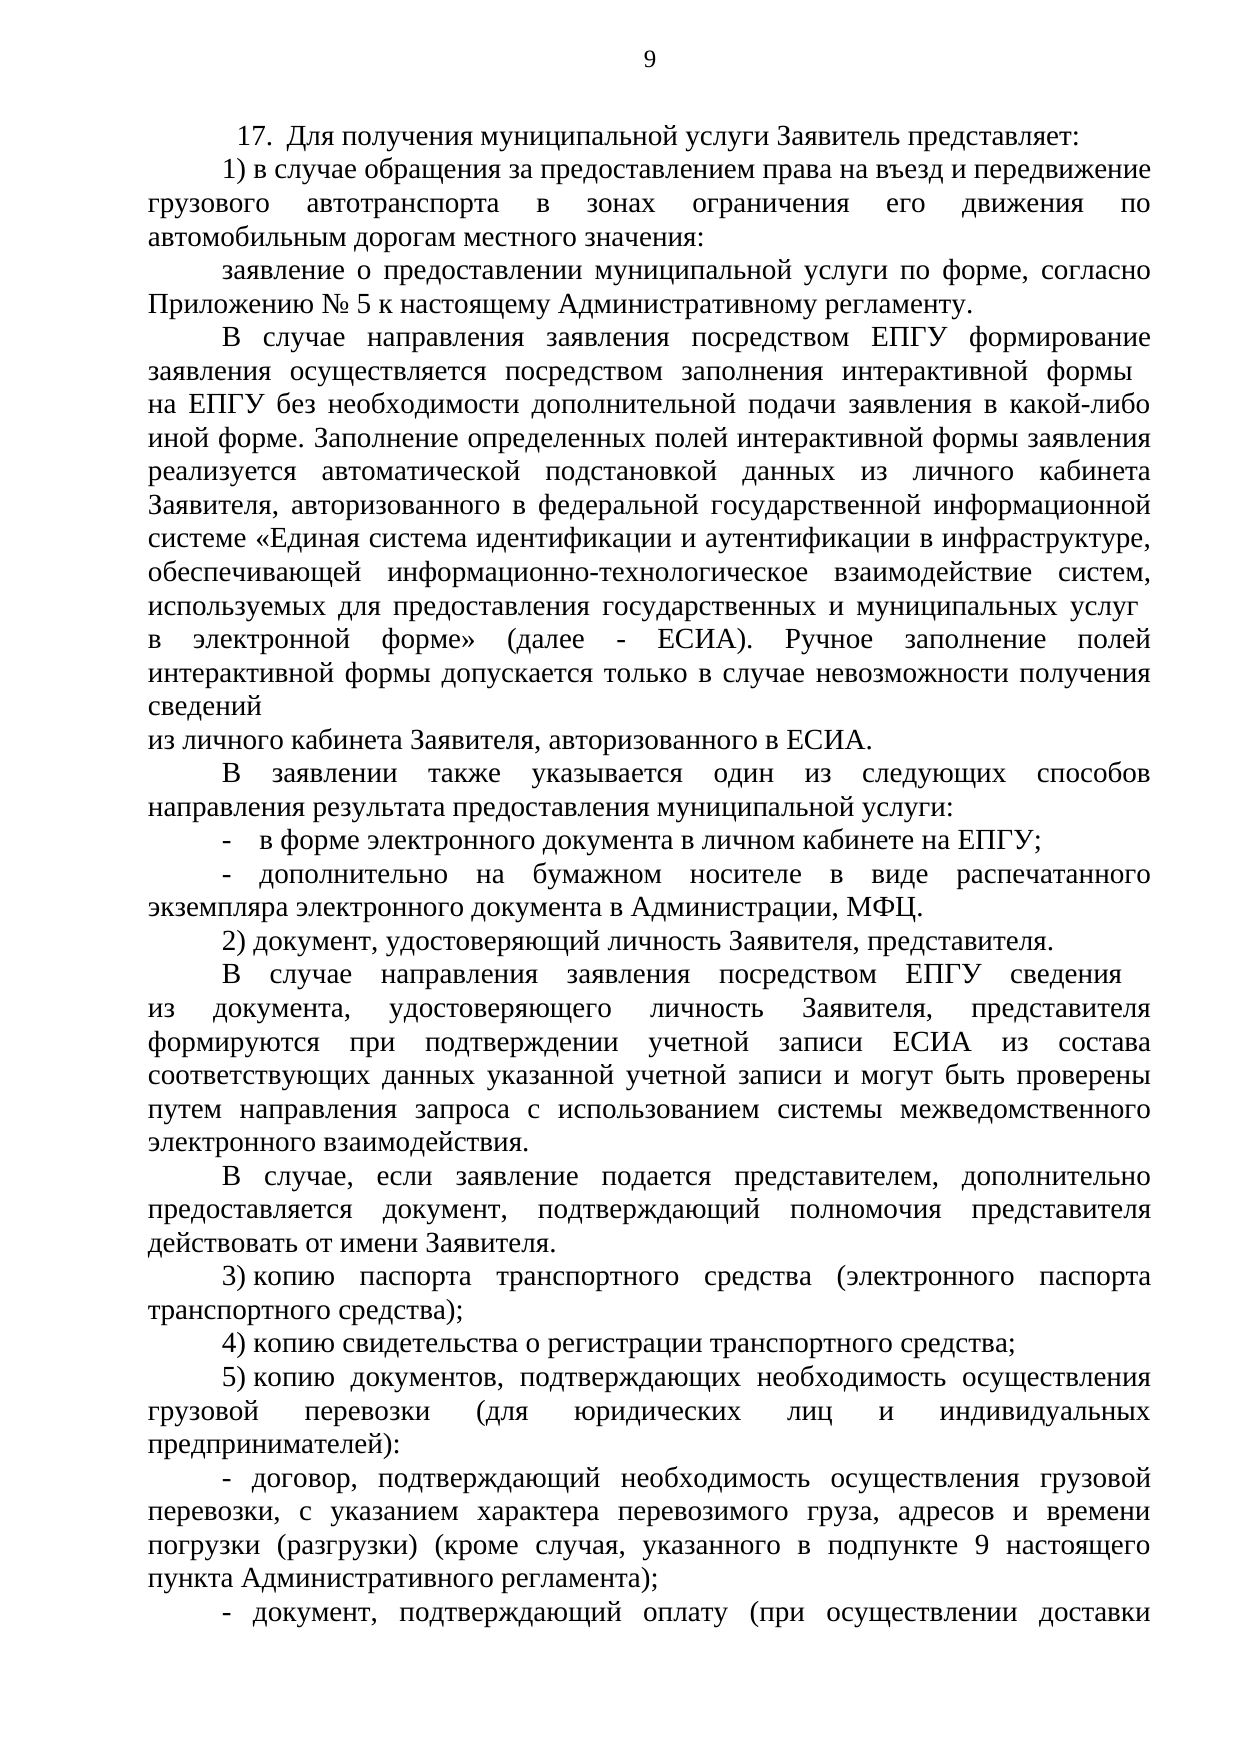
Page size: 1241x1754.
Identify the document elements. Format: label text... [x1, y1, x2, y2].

text 5) копию документов, подтверждающих необходимость осуществления грузовой перевозки (для юридических лиц и индивидуальных предпринимателей): [148, 1359, 1152, 1460]
text В заявлении также указывается один из следующих способов направления результата предоставления муниципальной услуги: [148, 755, 1152, 822]
text 2) документ, удостоверяющий личность Заявителя, представителя. [148, 923, 1152, 957]
text заявление о предоставлении муниципальной услуги по форме, согласно Приложению № 5 к настоящему Административному регламенту. [148, 252, 1152, 319]
text 1) в случае обращения за предоставлением права на въезд и передвижение грузового автотранспорта в зонах ограничения его движения по автомобильным дорогам местного значения: [148, 152, 1152, 252]
text - дополнительно на бумажном носителе в виде распечатанного экземпляра электронного документа в Администрации, МФЦ. [148, 856, 1152, 923]
list в форме электронного документа в личном кабинете на ЕПГУ; [222, 822, 1152, 856]
text 3) копию паспорта транспортного средства (электронного паспорта транспортного средства); [148, 1258, 1152, 1326]
text 4) копию свидетельства о регистрации транспортного средства; [148, 1326, 1152, 1359]
text - договор, подтверждающий необходимость осуществления грузовой перевозки, с указанием характера перевозимого груза, адресов и времени погрузки (разгрузки) (кроме случая, указанного в подпункте 9 настоящего пункта Административного регламента); [148, 1460, 1152, 1594]
text В случае направления заявления посредством ЕПГУ формирование заявления осуществляется посредством заполнения интерактивной формы на ЕПГУ без необходимости дополнительной подачи заявления в какой-либо иной форме. Заполнение определенных полей интерактивной формы заявления реализуется автоматической подстановкой данных из личного кабинета Заявителя, авторизованного в федеральной государственной информационной системе «Единая система идентификации и аутентификации в инфраструктуре, обеспечивающей информационно-технологическое взаимодействие систем, используемых для предоставления государственных и муниципальных услуг в электронной форме» (далее - ЕСИА). Ручное заполнение полей интерактивной формы допускается только в случае невозможности получения сведений из личного кабинета Заявителя, авторизованного в ЕСИА. [148, 319, 1152, 755]
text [148, 1594, 1152, 1627]
list Для получения муниципальной услуги Заявитель представляет: [236, 118, 1152, 152]
text В случае направления заявления посредством ЕПГУ сведения из документа, удостоверяющего личность Заявителя, представителя формируются при подтверждении учетной записи ЕСИА из состава соответствующих данных указанной учетной записи и могут быть проверены путем направления запроса с использованием системы межведомственного электронного взаимодействия. [148, 957, 1152, 1158]
text В случае, если заявление подается представителем, дополнительно предоставляется документ, подтверждающий полномочия представителя действовать от имени Заявителя. [148, 1158, 1152, 1258]
